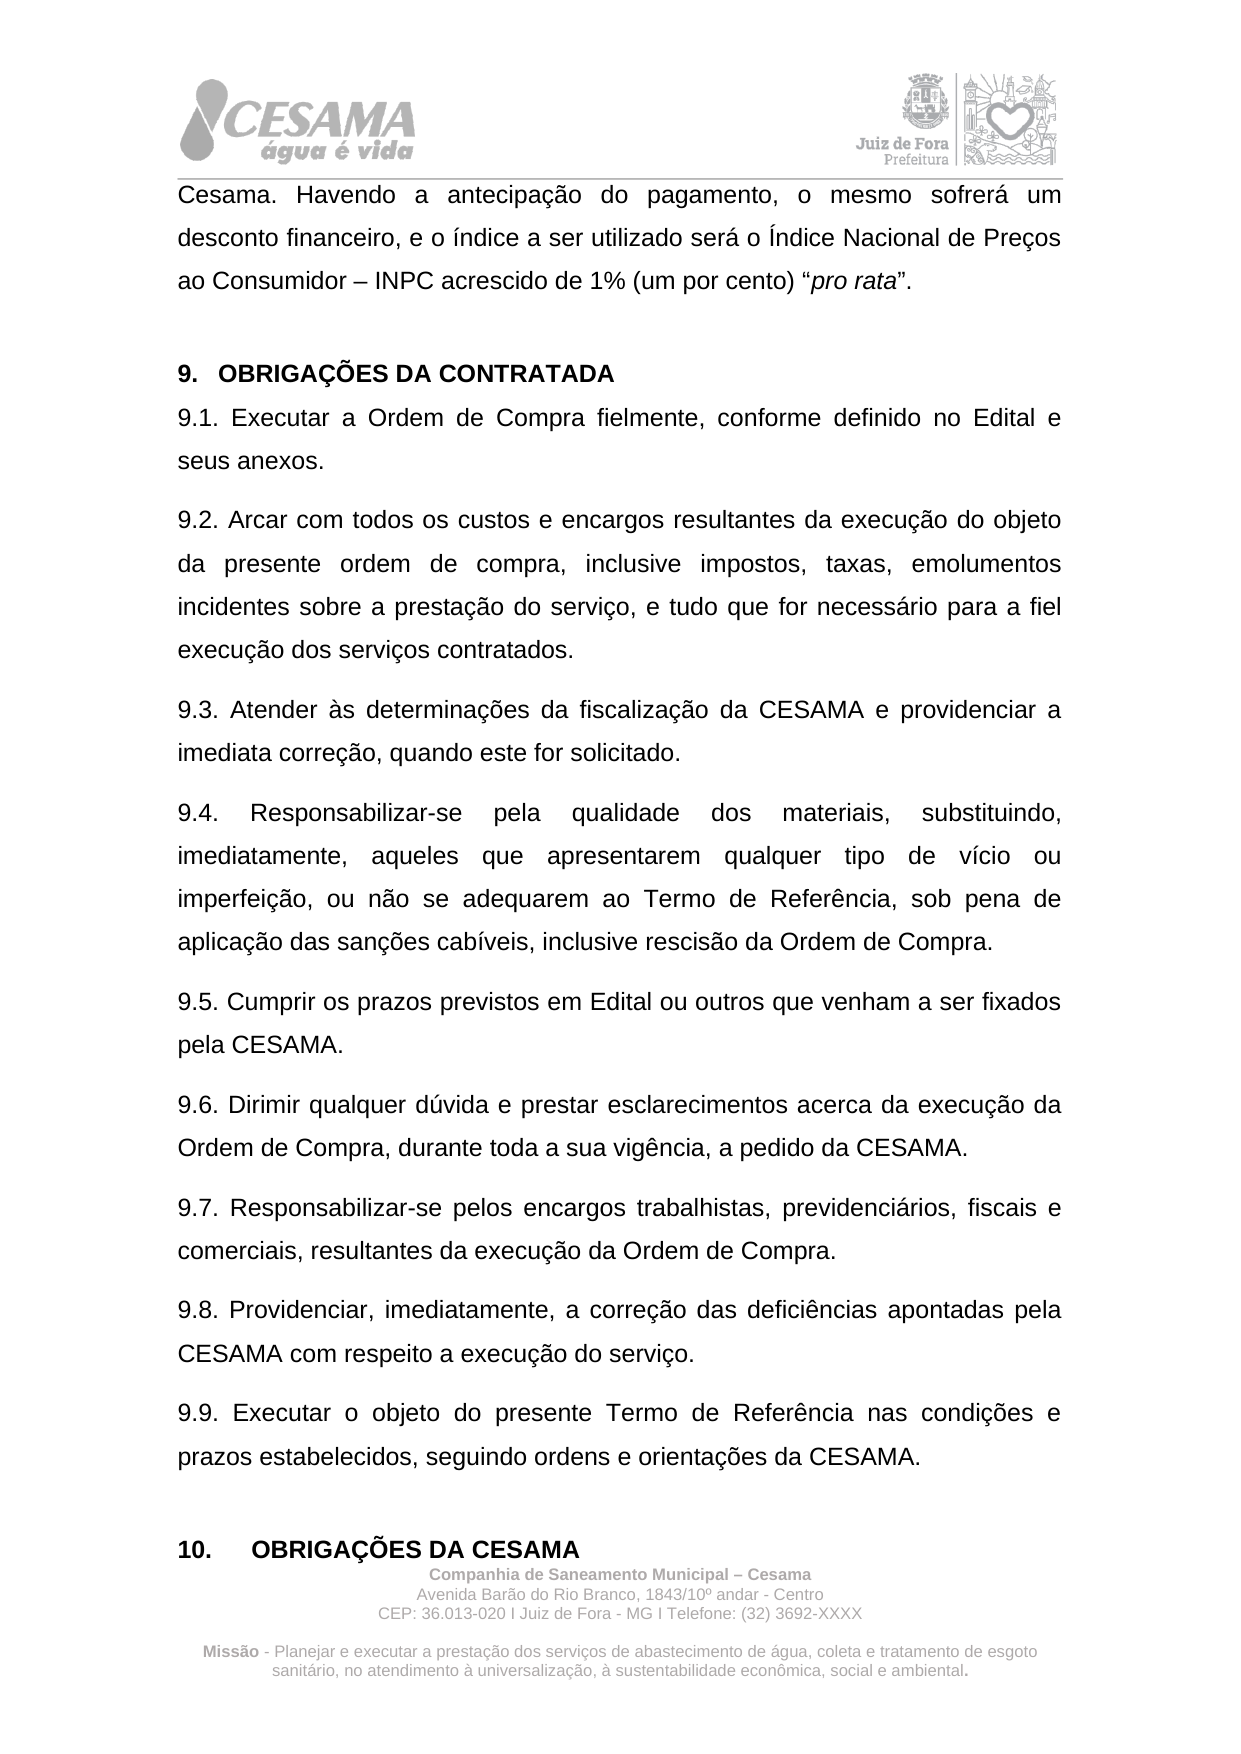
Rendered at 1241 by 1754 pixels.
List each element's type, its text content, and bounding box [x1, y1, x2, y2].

text 9.3. Atender às determinações da fiscalização da CESAMA e providenciar a imediata correção, quando este for solicitado. [177, 694, 1063, 766]
text 9.8. Providenciar, imediatamente, a correção das deficiências apontadas pela CESAMA com respeito a execução do serviço. [177, 1295, 1063, 1367]
list OBRIGAÇÕES DA CESAMA [177, 1534, 1063, 1563]
list OBRIGAÇÕES DA CONTRATADA [177, 359, 1063, 388]
text 9.6. Dirimir qualquer dúvida e prestar esclarecimentos acerca da execução da Ordem de Compra, durante toda a sua vigência, a pedido da CESAMA. [177, 1089, 1063, 1161]
text 9.4. Responsabilizar-se pela qualidade dos materiais, substituindo, imediatamente, aqueles que apresentarem qualquer tipo de vício ou imperfeição, ou não se adequarem ao Termo de Referência, sob pena de aplicação das sanções cabíveis, inclusive rescisão da Ordem de Compra. [177, 797, 1063, 956]
text 9.1. Executar a Ordem de Compra fielmente, conforme definido no Edital e seus anexos. [177, 402, 1063, 474]
text 9.2. Arcar com todos os custos e encargos resultantes da execução do objeto da presente ordem de compra, inclusive impostos, taxas, emolumentos incidentes sobre a prestação do serviço, e tudo que for necessário para a fiel execução dos serviços contratados. [177, 505, 1063, 663]
picture [177, 73, 1064, 180]
text 9.7. Responsabilizar-se pelos encargos trabalhistas, previdenciários, fiscais e comerciais, resultantes da execução da Ordem de Compra. [177, 1192, 1063, 1264]
text 9.5. Cumprir os prazos previstos em Edital ou outros que venham a ser fixados pela CESAMA. [177, 987, 1063, 1058]
text 9.9. Executar o objeto do presente Termo de Referência nas condições e prazos estabelecidos, seguindo ordens e orientações da CESAMA. [177, 1398, 1063, 1470]
